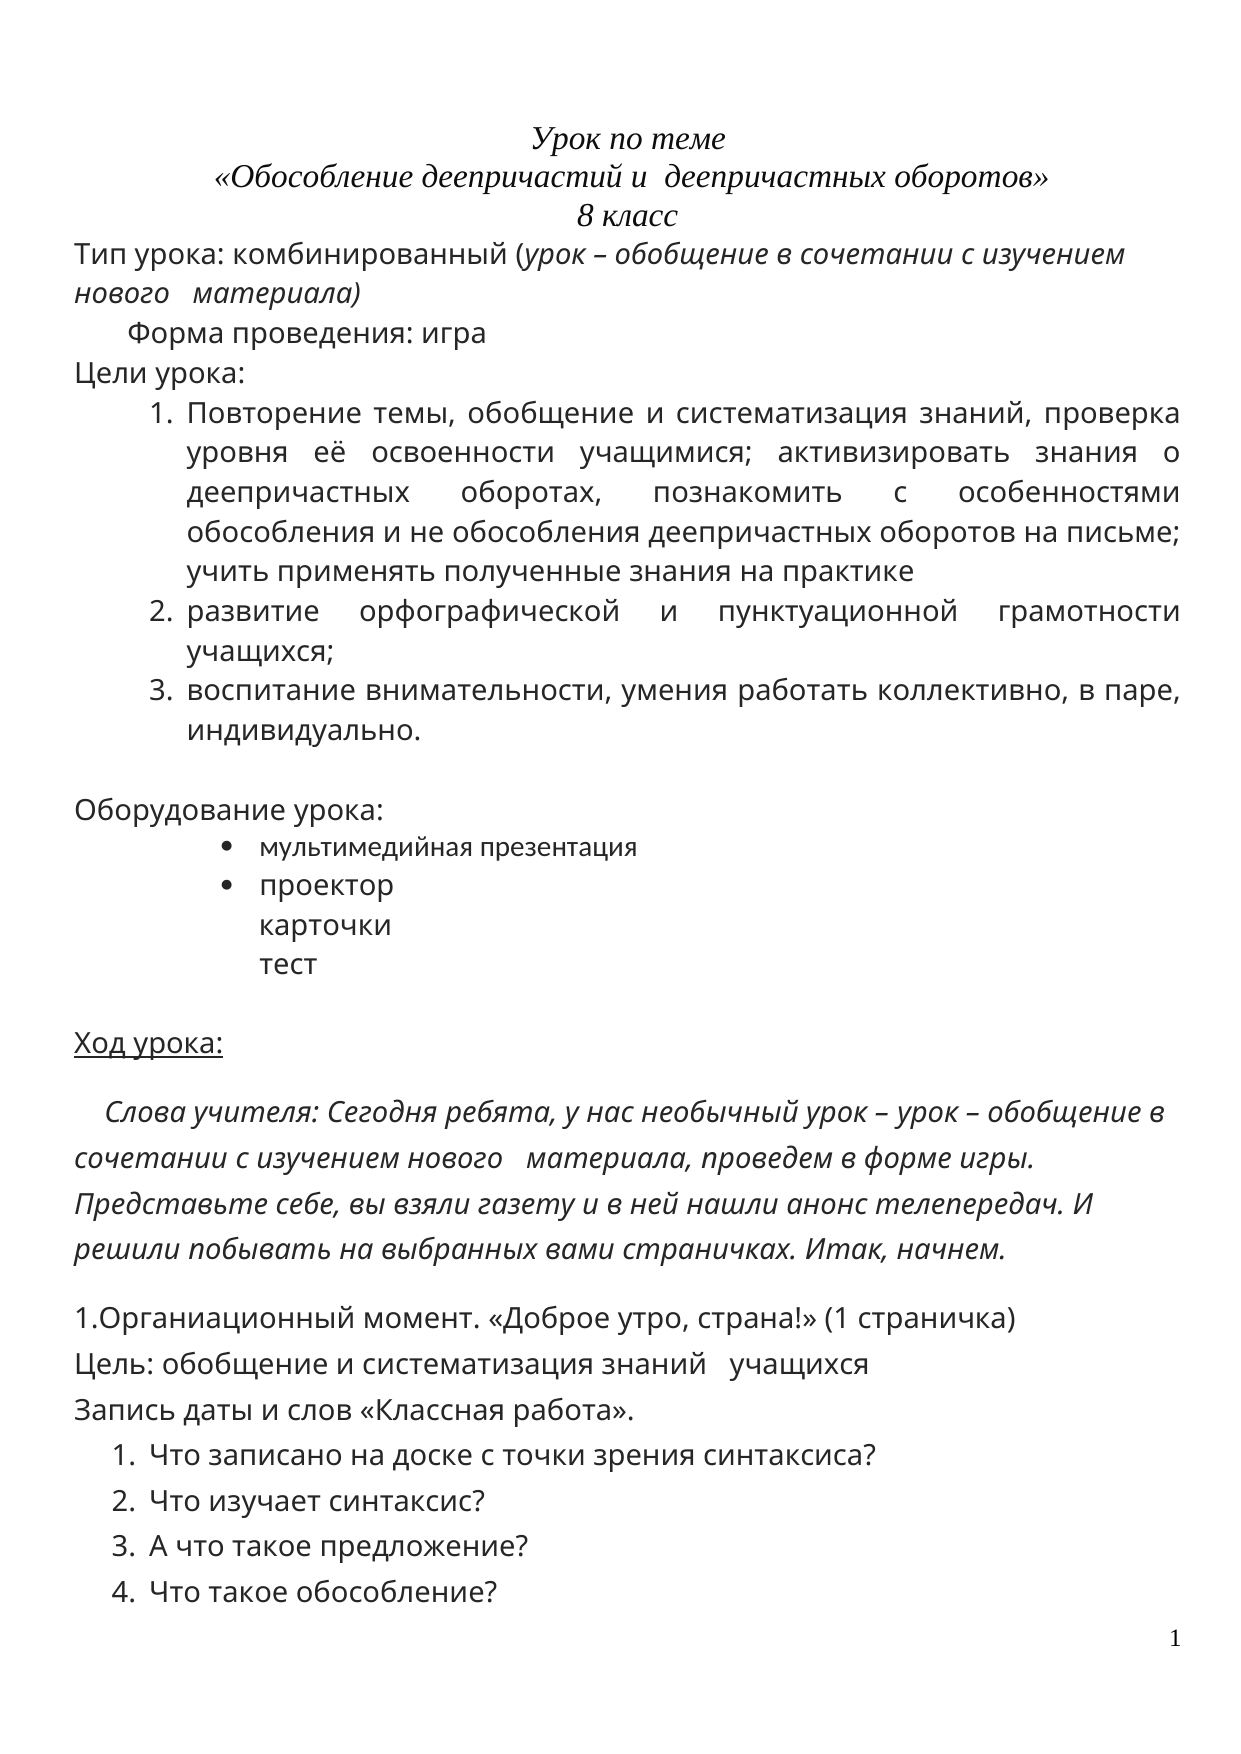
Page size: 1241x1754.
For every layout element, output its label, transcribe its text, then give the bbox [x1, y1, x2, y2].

list Повторение темы, обобщение и систематизация знаний, проверка уровня её освоенности учащимися; активизировать знания о деепричастных оборотах, познакомить с особенностями обособления и не обособления деепричастных оборотов на письме; учить применять полученные знания на практике [149, 392, 1181, 590]
list Что такое обособление? [111, 1571, 1181, 1611]
text Оборудование урока: [74, 789, 1181, 828]
text Цели урока: [74, 352, 1181, 392]
text карточки [74, 904, 1181, 943]
text 8 класс [74, 195, 1181, 233]
list А что такое предложение? [111, 1526, 1181, 1565]
text Слова учителя: Сегодня ребята, у нас необычный урок – урок – обобщение в сочетании с изучением нового материала, проведем в форме игры. Представьте себе, вы взяли газету и в ней нашли анонс телепередач. И решили побывать на выбранных вами страничках. Итак, начнем. [74, 1092, 1181, 1268]
list проектор [222, 864, 1181, 904]
list Что изучает синтаксис? [111, 1480, 1181, 1520]
text Ход урока: [74, 1023, 1181, 1062]
text Тип урока: комбинированный (урок – обобщение в сочетании с изучением нового материала) [74, 233, 1181, 312]
text Урок по теме [74, 118, 1181, 156]
text Запись даты и слов «Классная работа». [74, 1389, 1181, 1428]
list Что записано на доске с точки зрения синтаксиса? [111, 1434, 1181, 1474]
text тест [259, 943, 1181, 983]
text «Обособление деепричастий и деепричастных оборотов» [74, 156, 1181, 195]
list развитие орфографической и пунктуационной грамотности учащихся; [149, 590, 1181, 670]
text Цель: обобщение и систематизация знаний учащихся [74, 1343, 1181, 1383]
list мультимедийная презентация [222, 828, 1181, 864]
text 1.Органиационный момент. «Доброе утро, страна!» (1 страничка) [74, 1298, 1181, 1337]
text Форма проведения: игра [127, 312, 1122, 352]
list воспитание внимательности, умения работать коллективно, в паре, индивидуально. [149, 670, 1181, 749]
